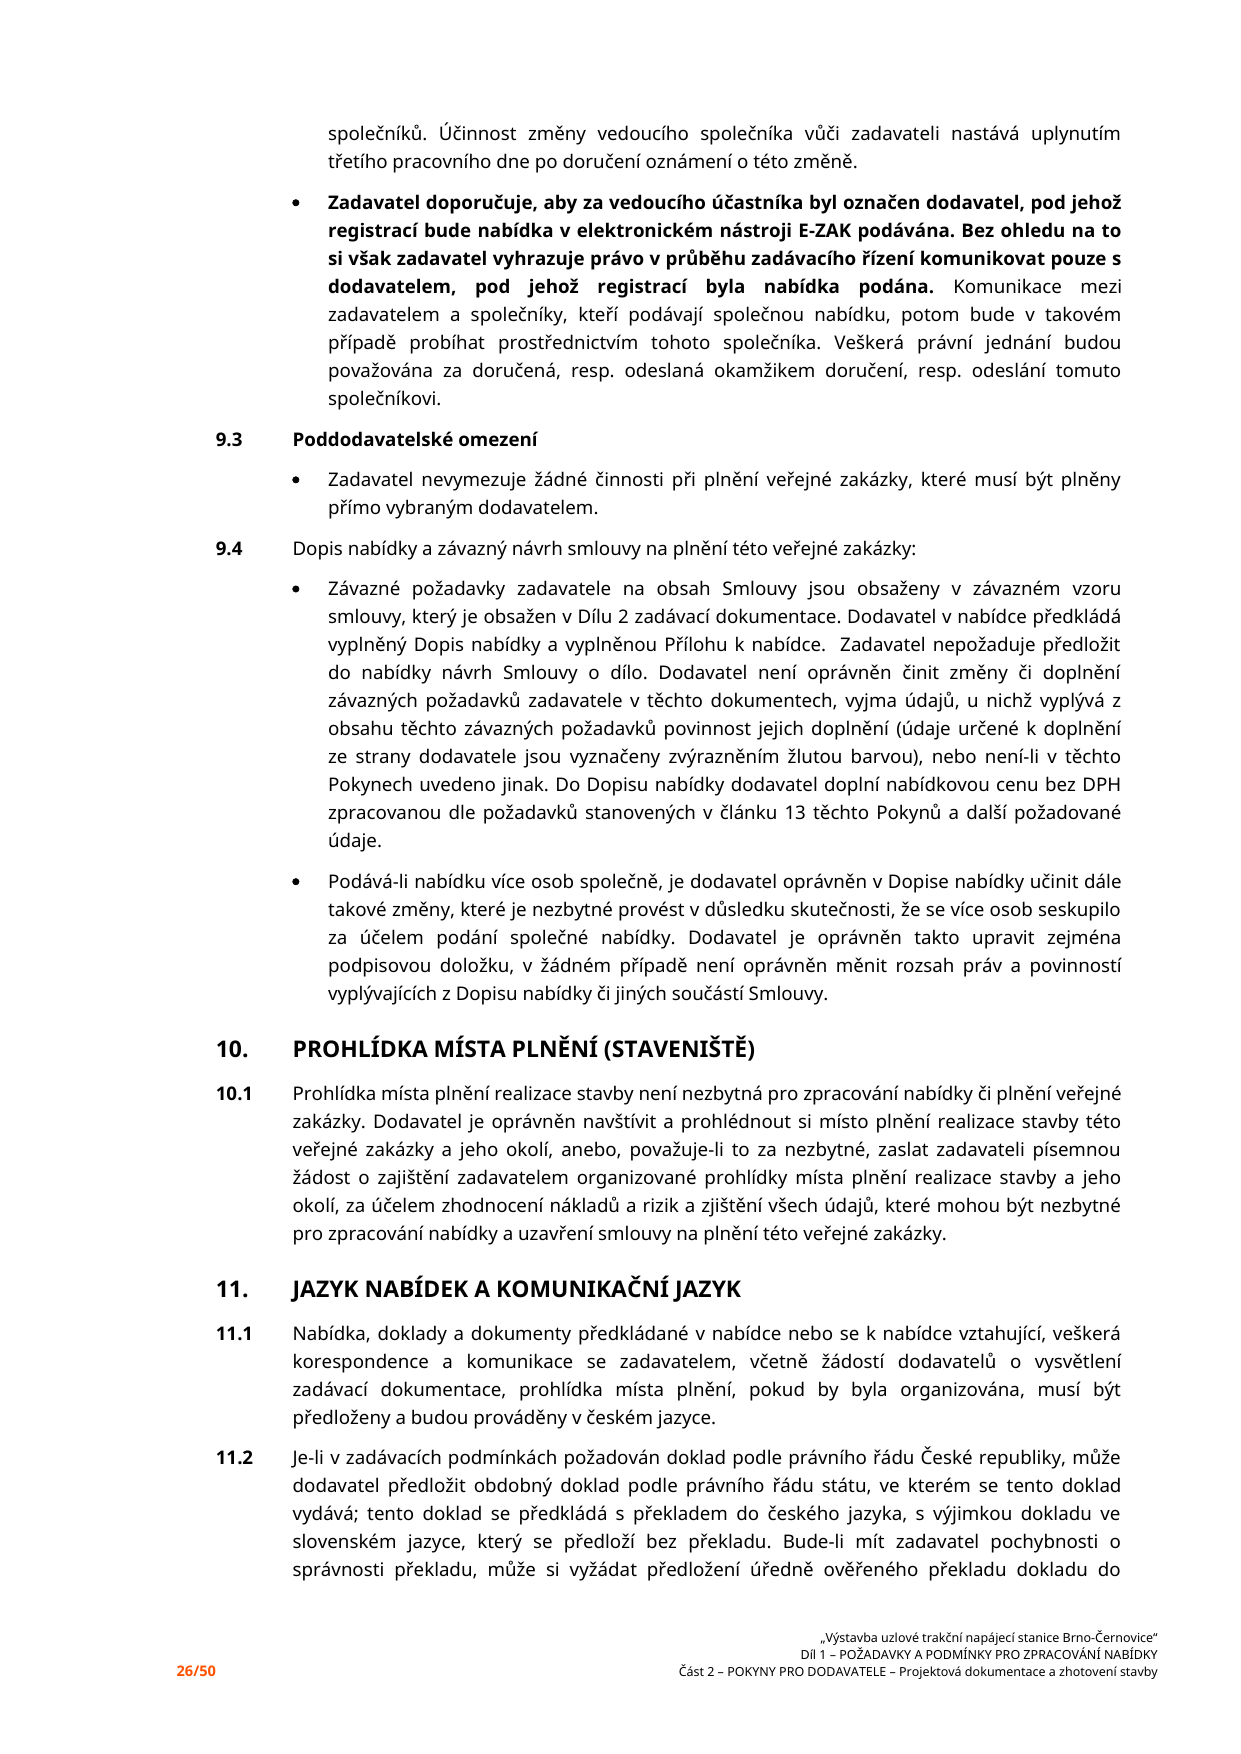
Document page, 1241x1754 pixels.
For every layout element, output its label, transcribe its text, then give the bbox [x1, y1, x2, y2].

text Prohlídka místa plnění realizace stavby není nezbytná pro zpracování nabídky či plnění veřejné zakázky. Dodavatel je oprávněn navštívit a prohlédnout si místo plnění realizace stavby této veřejné zakázky a jeho okolí, anebo, považuje-li to za nezbytné, zaslat zadavateli písemnou žádost o zajištění zadavatelem organizované prohlídky místa plnění realizace stavby a jeho okolí, za účelem zhodnocení nákladů a rizik a zjištění všech údajů, které mohou být nezbytné pro zpracování nabídky a uzavření smlouvy na plnění této veřejné zakázky. [216, 1080, 1122, 1246]
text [216, 1445, 1122, 1582]
text Poddodavatelské omezení [216, 426, 1122, 451]
text Zadavatel doporučuje, aby za vedoucího účastníka byl označen dodavatel, pod jehož registrací bude nabídka v elektronickém nástroji E-ZAK podávána. Bez ohledu na to si však zadavatel vyhrazuje právo v průběhu zadávacího řízení komunikovat pouze s dodavatelem, pod jehož registrací byla nabídka podána. Komunikace mezi zadavatelem a společníky, kteří podávají společnou nabídku, potom bude v takovém případě probíhat prostřednictvím tohoto společníka. Veškerá právní jednání budou považována za doručená, resp. odeslaná okamžikem doručení, resp. odeslání tomuto společníkovi. [292, 189, 1122, 411]
text Dopis nabídky a závazný návrh smlouvy na plnění této veřejné zakázky: [216, 535, 1122, 560]
text Podává-li nabídku více osob společně, je dodavatel oprávněn v Dopise nabídky učinit dále takové změny, které je nezbytné provést v důsledku skutečnosti, že se více osob seskupilo za účelem podání společné nabídky. Dodavatel je oprávněn takto upravit zejména podpisovou doložku, v žádném případě není oprávněn měnit rozsah práv a povinností vyplývajících z Dopisu nabídky či jiných součástí Smlouvy. [292, 868, 1122, 1006]
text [292, 121, 1122, 174]
text JAZYK NABÍDEK A KOMUNIKAČNÍ JAZYK [216, 1273, 1122, 1304]
text Zadavatel nevymezuje žádné činnosti při plnění veřejné zakázky, které musí být plněny přímo vybraným dodavatelem. [292, 466, 1122, 520]
text Závazné požadavky zadavatele na obsah Smlouvy jsou obsaženy v závazném vzoru smlouvy, který je obsažen v Dílu 2 zadávací dokumentace. Dodavatel v nabídce předkládá vyplněný Dopis nabídky a vyplněnou Přílohu k nabídce. Zadavatel nepožaduje předložit do nabídky návrh Smlouvy o dílo. Dodavatel není oprávněn činit změny či doplnění závazných požadavků zadavatele v těchto dokumentech, vyjma údajů, u nichž vyplývá z obsahu těchto závazných požadavků povinnost jejich doplnění (údaje určené k doplnění ze strany dodavatele jsou vyznačeny zvýrazněním žlutou barvou), nebo není-li v těchto Pokynech uvedeno jinak. Do Dopisu nabídky dodavatel doplní nabídkovou cenu bez DPH zpracovanou dle požadavků stanovených v článku 13 těchto Pokynů a další požadované údaje. [292, 575, 1122, 853]
text PROHLÍDKA MÍSTA PLNĚNÍ (STAVENIŠTĚ) [216, 1033, 1122, 1064]
text Nabídka, doklady a dokumenty předkládané v nabídce nebo se k nabídce vztahující, veškerá korespondence a komunikace se zadavatelem, včetně žádostí dodavatelů o vysvětlení zadávací dokumentace, prohlídka místa plnění, pokud by byla organizována, musí být předloženy a budou prováděny v českém jazyce. [216, 1320, 1122, 1430]
